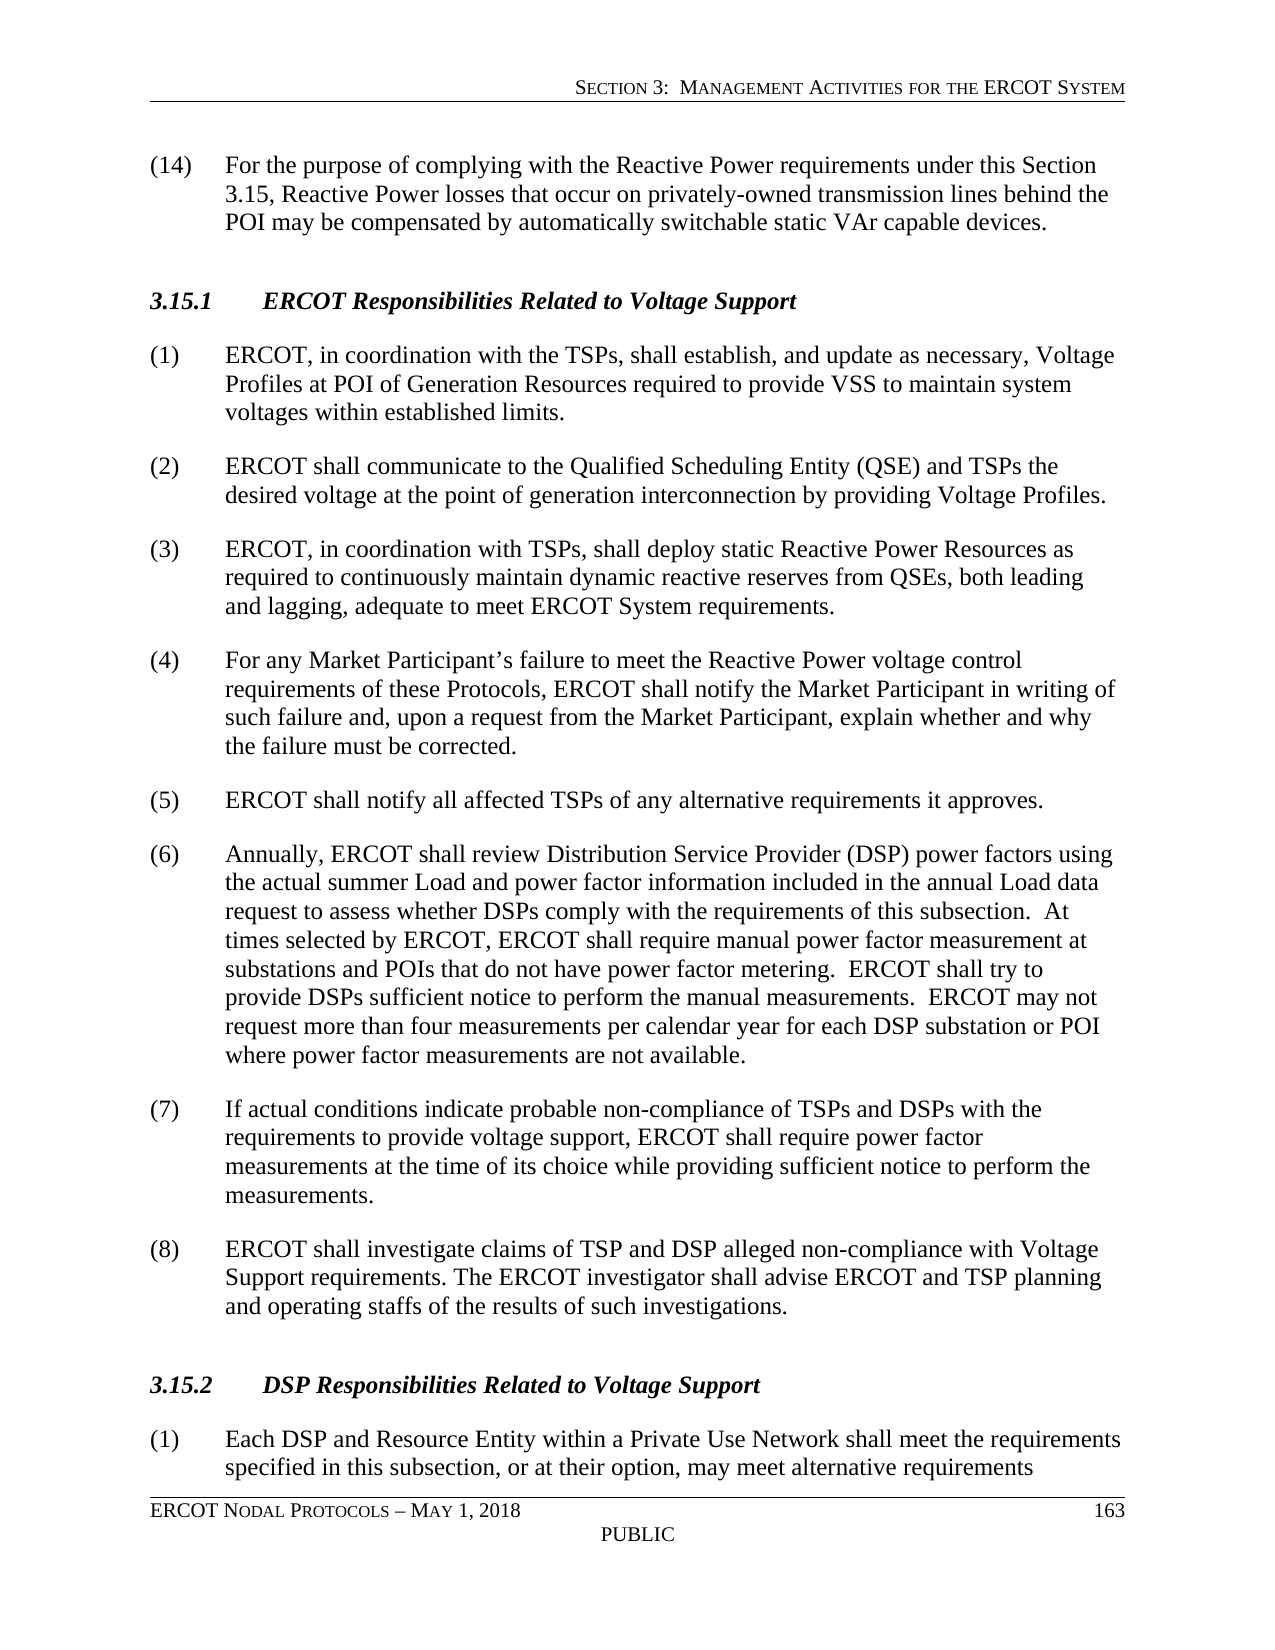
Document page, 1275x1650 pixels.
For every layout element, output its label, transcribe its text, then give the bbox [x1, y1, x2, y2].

text (6) Annually, ERCOT shall review Distribution Service Provider (DSP) power factors using the actual summer Load and power factor information included in the annual Load data request to assess whether DSPs comply with the requirements of this subsection. At times selected by ERCOT, ERCOT shall require manual power factor measurement at substations and POIs that do not have power factor metering. ERCOT shall try to provide DSPs sufficient notice to perform the manual measurements. ERCOT may not request more than four measurements per calendar year for each DSP substation or POI where power factor measurements are not available. [150, 839, 1125, 1069]
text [150, 1424, 1125, 1481]
text (1) ERCOT, in coordination with the TSPs, shall establish, and update as necessary, Voltage Profiles at POI of Generation Resources required to provide VSS to maintain system voltages within established limits. [150, 340, 1125, 426]
text (4) For any Market Participant’s failure to meet the Reactive Power voltage control requirements of these Protocols, ERCOT shall notify the Market Participant in writing of such failure and, upon a request from the Market Participant, explain whether and why the failure must be corrected. [150, 645, 1125, 760]
text 3.15.1 ERCOT Responsibilities Related to Voltage Support [150, 286, 1125, 315]
text (8) ERCOT shall investigate claims of TSP and DSP alleged non-compliance with Voltage Support requirements. The ERCOT investigator shall advise ERCOT and TSP planning and operating staffs of the results of such investigations. [150, 1234, 1125, 1320]
text 3.15.2 DSP Responsibilities Related to Voltage Support [150, 1370, 1125, 1399]
text (14) For the purpose of complying with the Reactive Power requirements under this Section 3.15, Reactive Power losses that occur on privately-owned transmission lines behind the POI may be compensated by automatically switchable static VAr capable devices. [150, 150, 1125, 236]
text (5) ERCOT shall notify all affected TSPs of any alternative requirements it approves. [150, 785, 1125, 814]
text (7) If actual conditions indicate probable non-compliance of TSPs and DSPs with the requirements to provide voltage support, ERCOT shall require power factor measurements at the time of its choice while providing sufficient notice to perform the measurements. [150, 1094, 1125, 1209]
text (3) ERCOT, in coordination with TSPs, shall deploy static Reactive Power Resources as required to continuously maintain dynamic reactive reserves from QSEs, both leading and lagging, adequate to meet ERCOT System requirements. [150, 534, 1125, 620]
text (2) ERCOT shall communicate to the Qualified Scheduling Entity (QSE) and TSPs the desired voltage at the point of generation interconnection by providing Voltage Profiles. [150, 451, 1125, 509]
